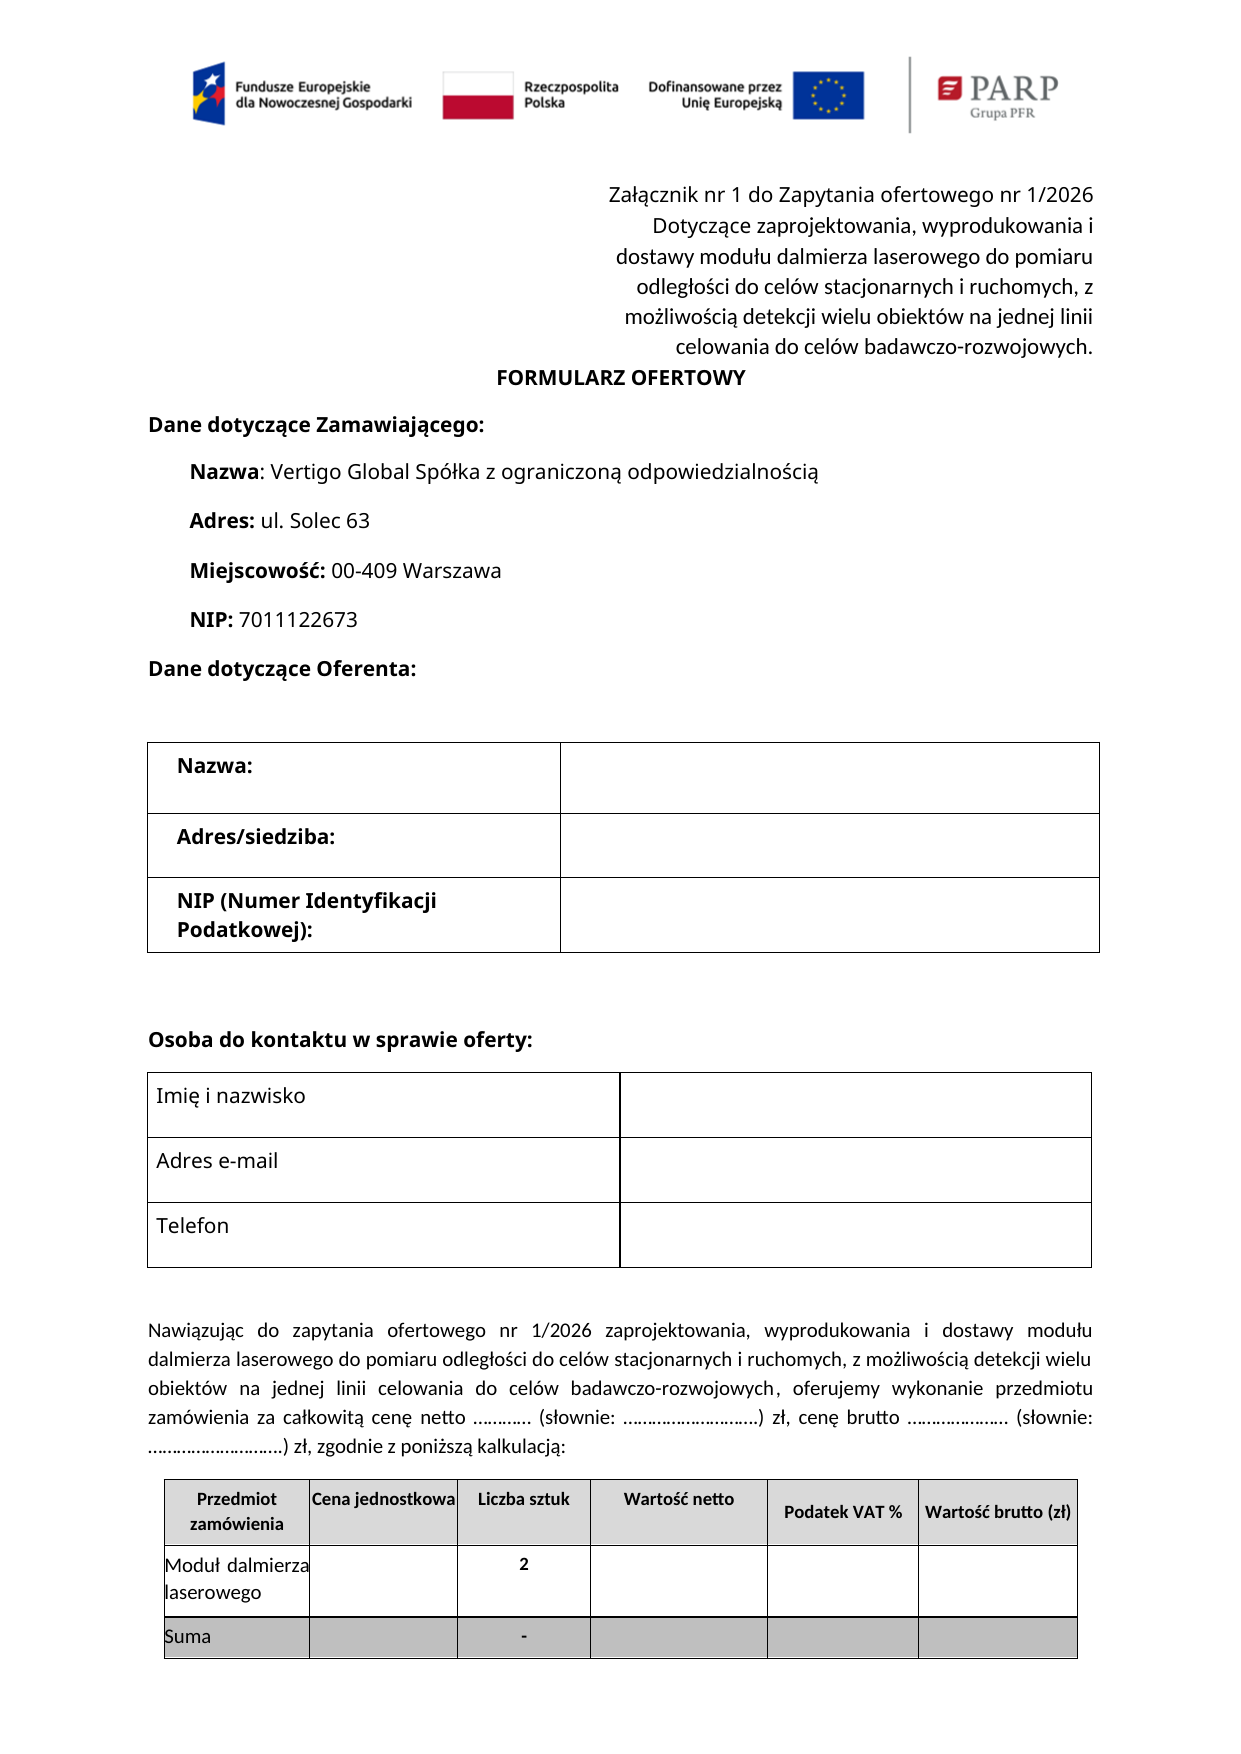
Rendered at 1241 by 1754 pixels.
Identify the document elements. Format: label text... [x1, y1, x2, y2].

text Nazwa: Vertigo Global Spółka z ograniczoną odpowiedzialnością [189, 457, 1094, 486]
text Dane dotyczące Oferenta: [148, 654, 1094, 683]
text Miejscowość: 00-409 Warszawa [189, 556, 1094, 584]
text FORMULARZ OFERTOWY [148, 363, 1094, 391]
table_cell [919, 1618, 1077, 1657]
table_cell Moduł dalmierza laserowego [165, 1546, 309, 1616]
table_cell Adres/siedziba: [148, 814, 560, 877]
table_cell [768, 1618, 918, 1657]
table_cell Adres e-mail [148, 1138, 619, 1202]
table_header Cena jednostkowa [310, 1480, 457, 1544]
table_cell [621, 1138, 1091, 1202]
table_header Przedmiot zamówienia [165, 1480, 309, 1544]
text Załącznik nr 1 do Zapytania ofertowego nr 1/2026 [594, 181, 1094, 209]
table_cell [310, 1546, 457, 1616]
table_header Nazwa: [148, 743, 560, 812]
table_header Wartość brutto (zł) [919, 1480, 1077, 1544]
table_cell [591, 1618, 767, 1657]
table_cell [919, 1546, 1077, 1616]
text Nawiązując do zapytania ofertowego nr 1/2026 zaprojektowania, wyprodukowania i dostawy modułu dalmierza laserowego do pomiaru odległości do celów stacjonarnych i ruchomych, z możliwością detekcji wielu obiektów na jednej linii celowania do celów badawczo-rozwojowych, oferujemy wykonanie przedmiotu zamówienia za całkowitą cenę netto ………… (słownie: ……………………….) zł, cenę brutto ………………… (słownie: ……………………….) zł, zgodnie z poniższą kalkulacją: [148, 1317, 1094, 1459]
table_cell - [458, 1618, 590, 1657]
text Osoba do kontaktu w sprawie oferty: [148, 1025, 1094, 1053]
table_header [621, 1073, 1091, 1137]
table_cell [561, 878, 1099, 952]
table_header Imię i nazwisko [148, 1073, 619, 1137]
table_header Liczba sztuk [458, 1480, 590, 1544]
text Adres: ul. Solec 63 [189, 507, 1094, 535]
table_cell [561, 814, 1099, 877]
table_header Wartość netto [591, 1480, 767, 1544]
picture [162, 40, 1107, 147]
table_cell [621, 1203, 1091, 1267]
table_cell [310, 1618, 457, 1657]
table_header [561, 743, 1099, 812]
table_cell NIP (Numer Identyfikacji Podatkowej): [148, 878, 560, 952]
table_cell 2 [458, 1546, 590, 1616]
table_cell [768, 1546, 918, 1616]
table_cell Suma [165, 1618, 309, 1657]
text Dane dotyczące Zamawiającego: [148, 410, 1094, 438]
table_cell Telefon [148, 1203, 619, 1267]
text NIP: 7011122673 [189, 605, 1094, 633]
table_cell [591, 1546, 767, 1616]
text Dotyczące zaprojektowania, wyprodukowania i dostawy modułu dalmierza laserowego do pomiaru odległości do celów stacjonarnych i ruchomych, z możliwością detekcji wielu obiektów na jednej linii celowania do celów badawczo-rozwojowych. [594, 211, 1094, 361]
table_header Podatek VAT % [768, 1480, 918, 1544]
